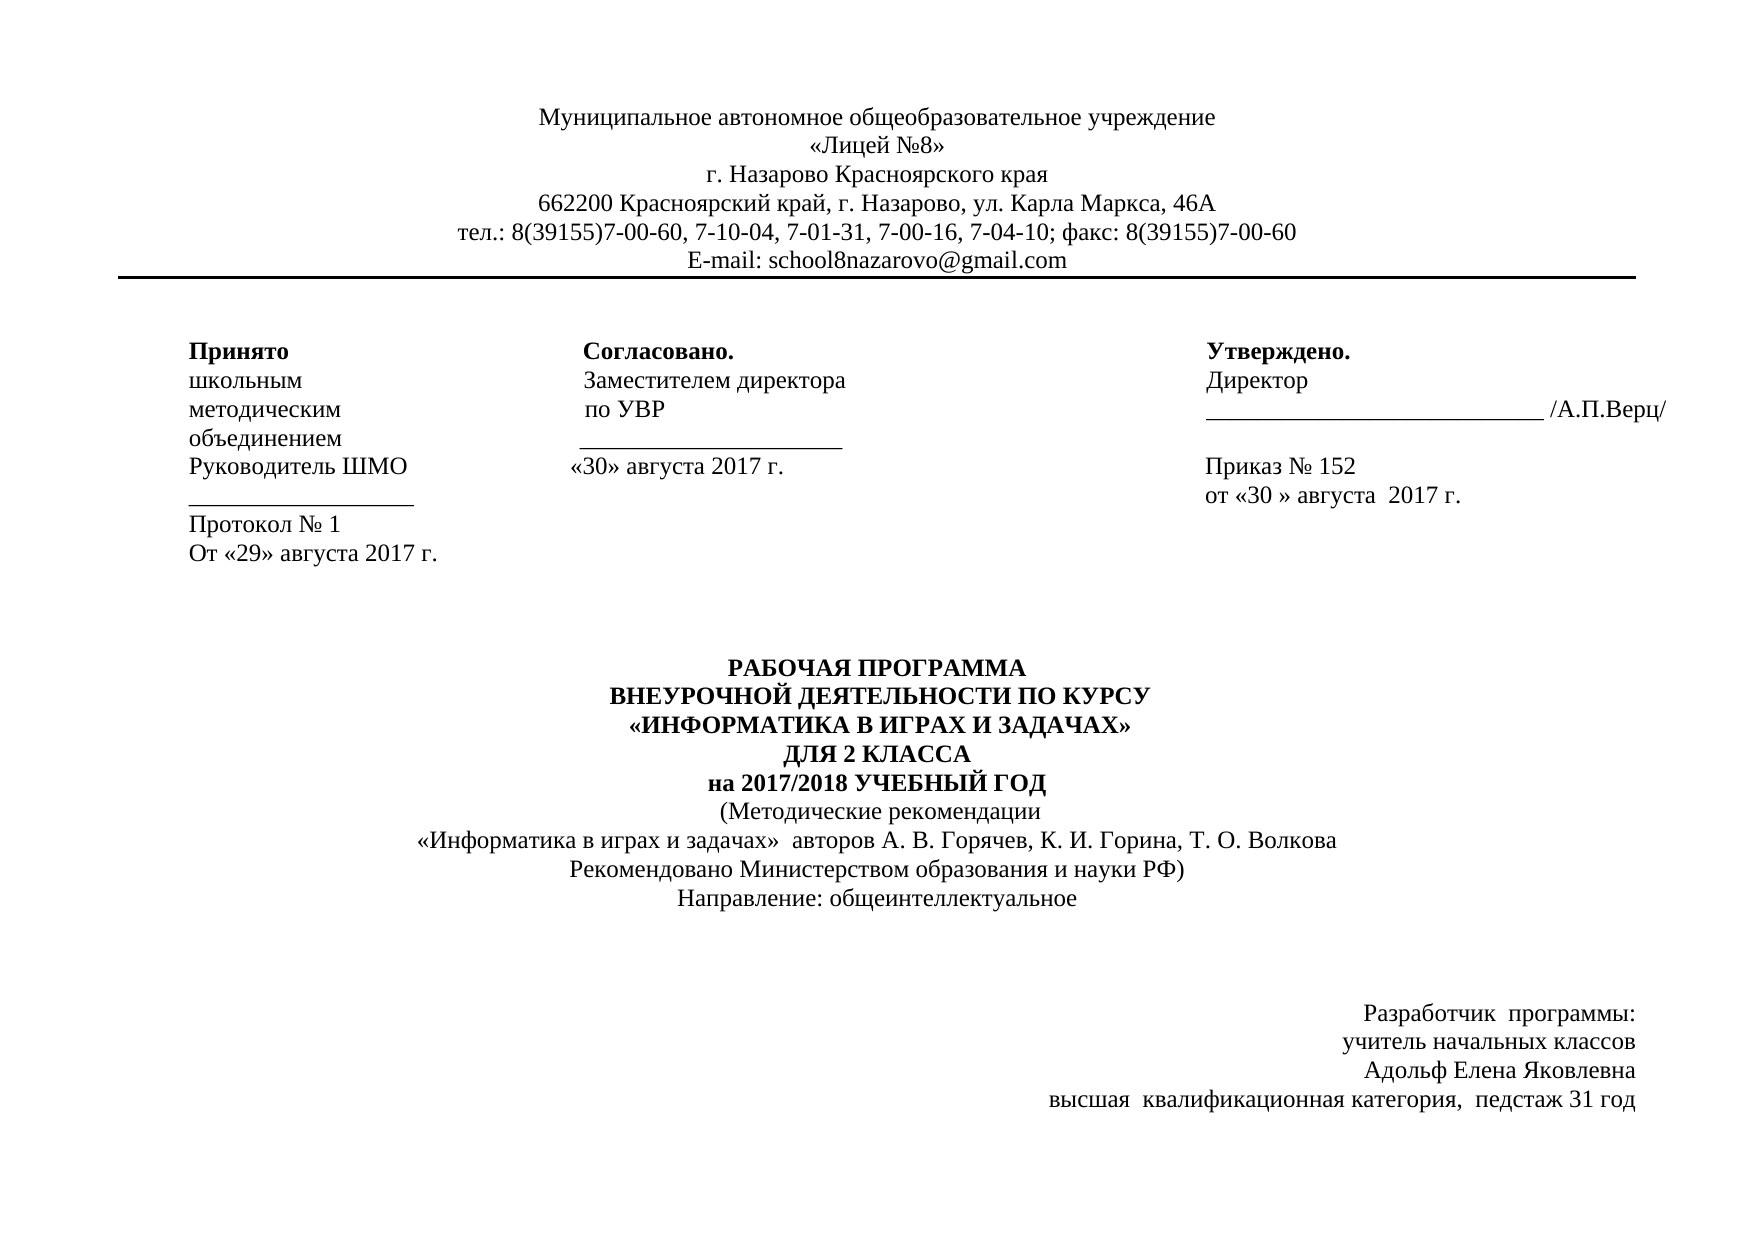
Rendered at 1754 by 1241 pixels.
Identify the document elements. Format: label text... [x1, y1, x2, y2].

text ВНЕУРОЧНОЙ ДЕЯТЕЛЬНОСТИ ПО КУРСУ [118, 681, 1636, 710]
text (Методические рекомендации [118, 796, 1636, 825]
text Направление: общеинтеллектуальное [118, 883, 1636, 911]
text 662200 Красноярский край, г. Назарово, ул. Карла Маркса, 46А [118, 188, 1636, 217]
table_header Принято Согласовано. школьным Заместителем директора методическим по УВР объединением _____________________ Руководитель ШМО «30» августа 2017 г. __________________ Протокол № 1 От «29» августа 2017 г. [177, 336, 945, 566]
text высшая квалификационная категория, педстаж 31 год [118, 1084, 1636, 1113]
text «Информатика в играх и задачах» авторов А. В. Горячев, К. И. Горина, Т. О. Волкова [118, 825, 1636, 854]
text г. Назарово Красноярского края [118, 159, 1636, 188]
text тел.: 8(39155)7-00-60, 7-10-04, 7-01-31, 7-00-16, 7-04-10; факс: 8(39155)7-00-60 [118, 217, 1636, 246]
table_header Утверждено. Директор ___________________________ /А.П.Верц/ Приказ № 152 от «30 » августа 2017 г. [945, 336, 1683, 566]
text Муниципальное автономное общеобразовательное учреждение [118, 102, 1636, 131]
text Разработчик программы: [118, 998, 1636, 1026]
text учитель начальных классов [118, 1026, 1636, 1055]
text Рекомендовано Министерством образования и науки РФ) [118, 854, 1636, 883]
text «Лицей №8» [118, 131, 1636, 159]
text ДЛЯ 2 КЛАССА [118, 739, 1636, 768]
text Адольф Елена Яковлевна [118, 1055, 1636, 1084]
text «ИНФОРМАТИКА В ИГРАХ И ЗАДАЧАХ» [118, 710, 1636, 739]
text на 2017/2018 УЧЕБНЫЙ ГОД [118, 768, 1636, 796]
text E-mail: school8nazarovo@gmail.com [118, 246, 1636, 276]
text РАБОЧАЯ ПРОГРАММА [118, 653, 1636, 681]
